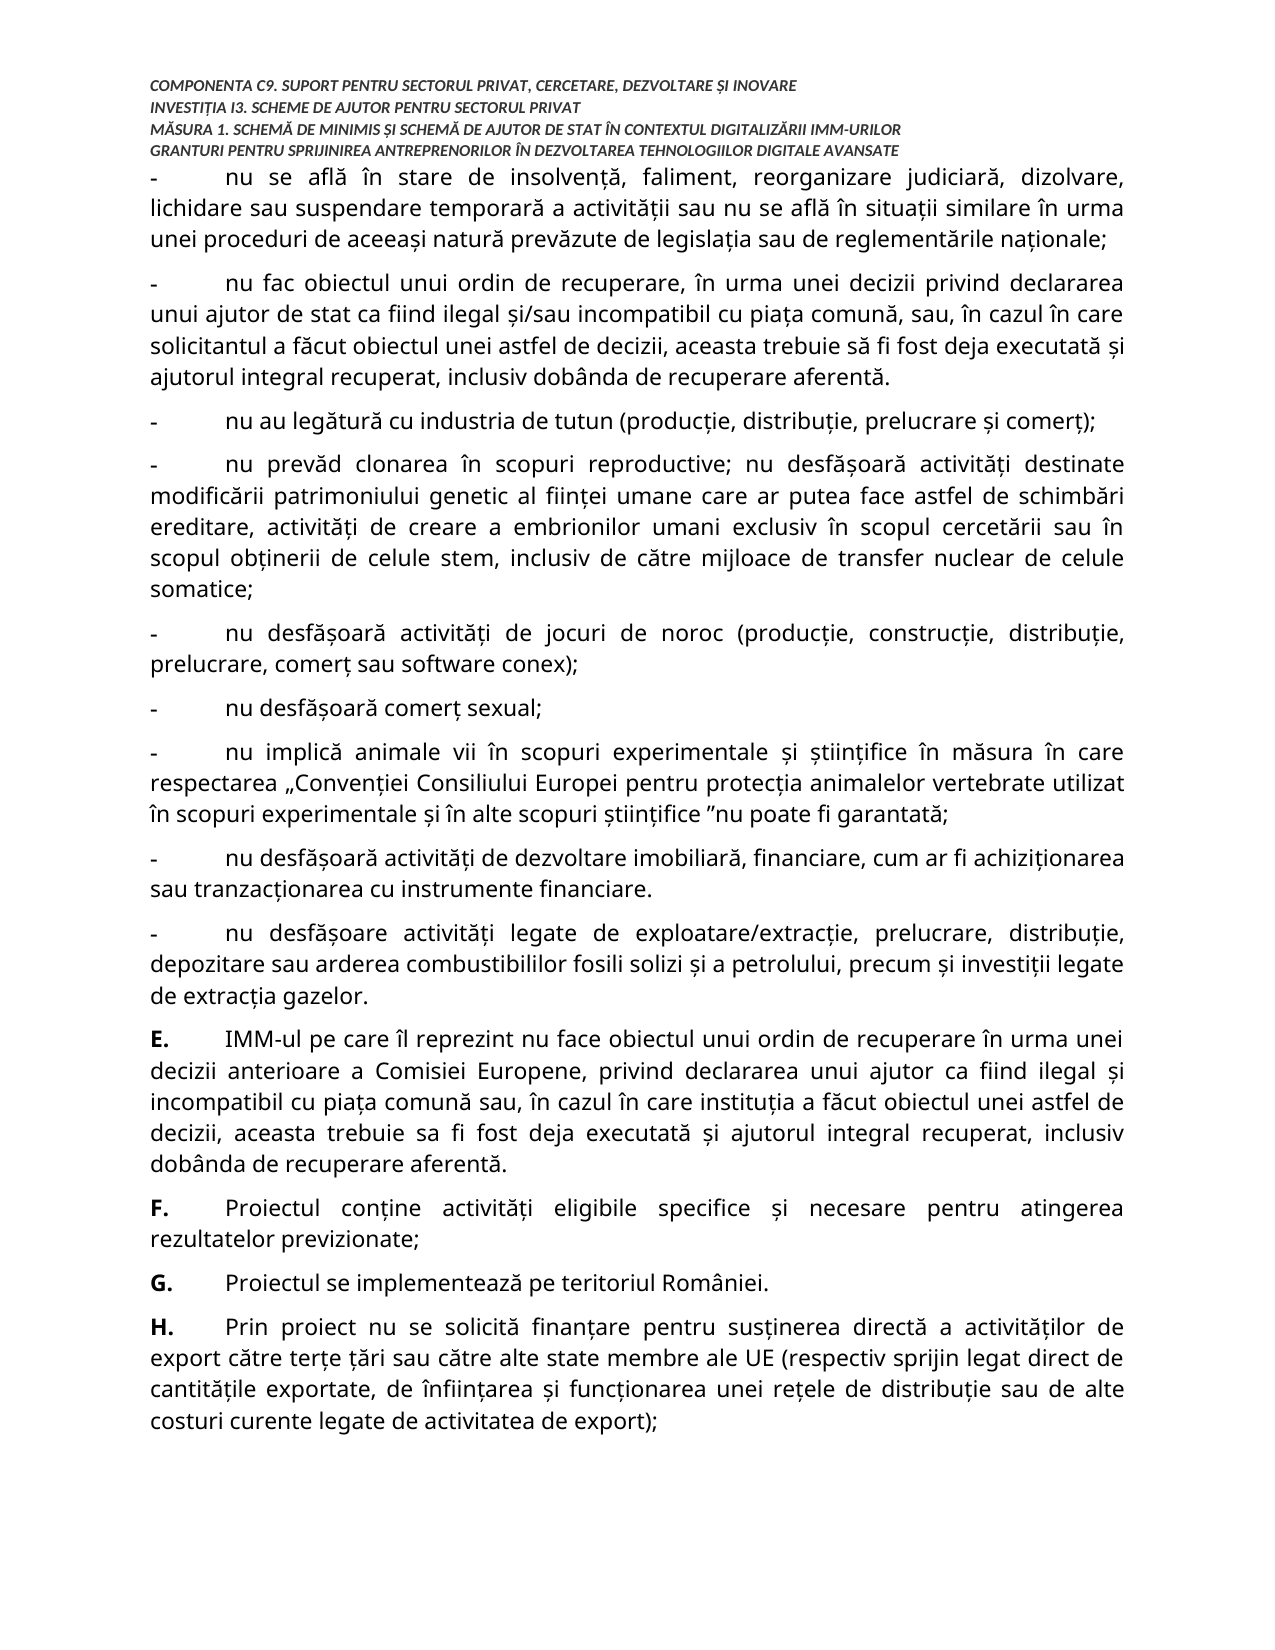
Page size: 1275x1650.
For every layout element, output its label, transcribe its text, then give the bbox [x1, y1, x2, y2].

list nu au legătură cu industria de tutun (producție, distribuție, prelucrare și comerț); [150, 405, 1125, 436]
list nu desfășoară activități de jocuri de noroc (producție, construcție, distribuție, prelucrare, comerț sau software conex); [150, 617, 1125, 680]
list nu desfășoară activități de dezvoltare imobiliară, financiare, cum ar fi achiziționarea sau tranzacționarea cu instrumente financiare. [150, 842, 1125, 905]
list Prin proiect nu se solicită finanțare pentru susținerea directă a activităților de export către terțe țări sau către alte state membre ale UE (respectiv sprijin legat direct de cantitățile exportate, de înființarea și funcționarea unei rețele de distribuție sau de alte costuri curente legate de activitatea de export); [150, 1311, 1125, 1436]
list IMM-ul pe care îl reprezint nu face obiectul unui ordin de recuperare în urma unei decizii anterioare a Comisiei Europene, privind declararea unui ajutor ca fiind ilegal și incompatibil cu piața comună sau, în cazul în care instituția a făcut obiectul unei astfel de decizii, aceasta trebuie sa fi fost deja executată şi ajutorul integral recuperat, inclusiv dobânda de recuperare aferentă. [150, 1023, 1125, 1180]
list nu prevăd clonarea în scopuri reproductive; nu desfășoară activități destinate modificării patrimoniului genetic al ființei umane care ar putea face astfel de schimbări ereditare, activități de creare a embrionilor umani exclusiv în scopul cercetării sau în scopul obținerii de celule stem, inclusiv de către mijloace de transfer nuclear de celule somatice; [150, 448, 1125, 605]
list Proiectul conţine activităţi eligibile specifice şi necesare pentru atingerea rezultatelor previzionate; [150, 1192, 1125, 1255]
list nu fac obiectul unui ordin de recuperare, în urma unei decizii privind declararea unui ajutor de stat ca fiind ilegal și/sau incompatibil cu piața comună, sau, în cazul în care solicitantul a făcut obiectul unei astfel de decizii, aceasta trebuie să fi fost deja executată și ajutorul integral recuperat, inclusiv dobânda de recuperare aferentă. [150, 267, 1125, 392]
list nu implică animale vii în scopuri experimentale și științifice în măsura în care respectarea „Convenției Consiliului Europei pentru protecția animalelor vertebrate utilizat în scopuri experimentale și în alte scopuri științifice ”nu poate fi garantată; [150, 736, 1125, 830]
list nu desfășoare activități legate de exploatare/extracție, prelucrare, distribuție, depozitare sau arderea combustibililor fosili solizi și a petrolului, precum și investiții legate de extracția gazelor. [150, 917, 1125, 1011]
list nu desfășoară comerț sexual; [150, 692, 1125, 723]
list nu se află în stare de insolvență, faliment, reorganizare judiciară, dizolvare, lichidare sau suspendare temporară a activității sau nu se află în situații similare în urma unei proceduri de aceeași natură prevăzute de legislația sau de reglementările naționale; [150, 161, 1125, 255]
list Proiectul se implementează pe teritoriul României. [150, 1267, 1125, 1298]
